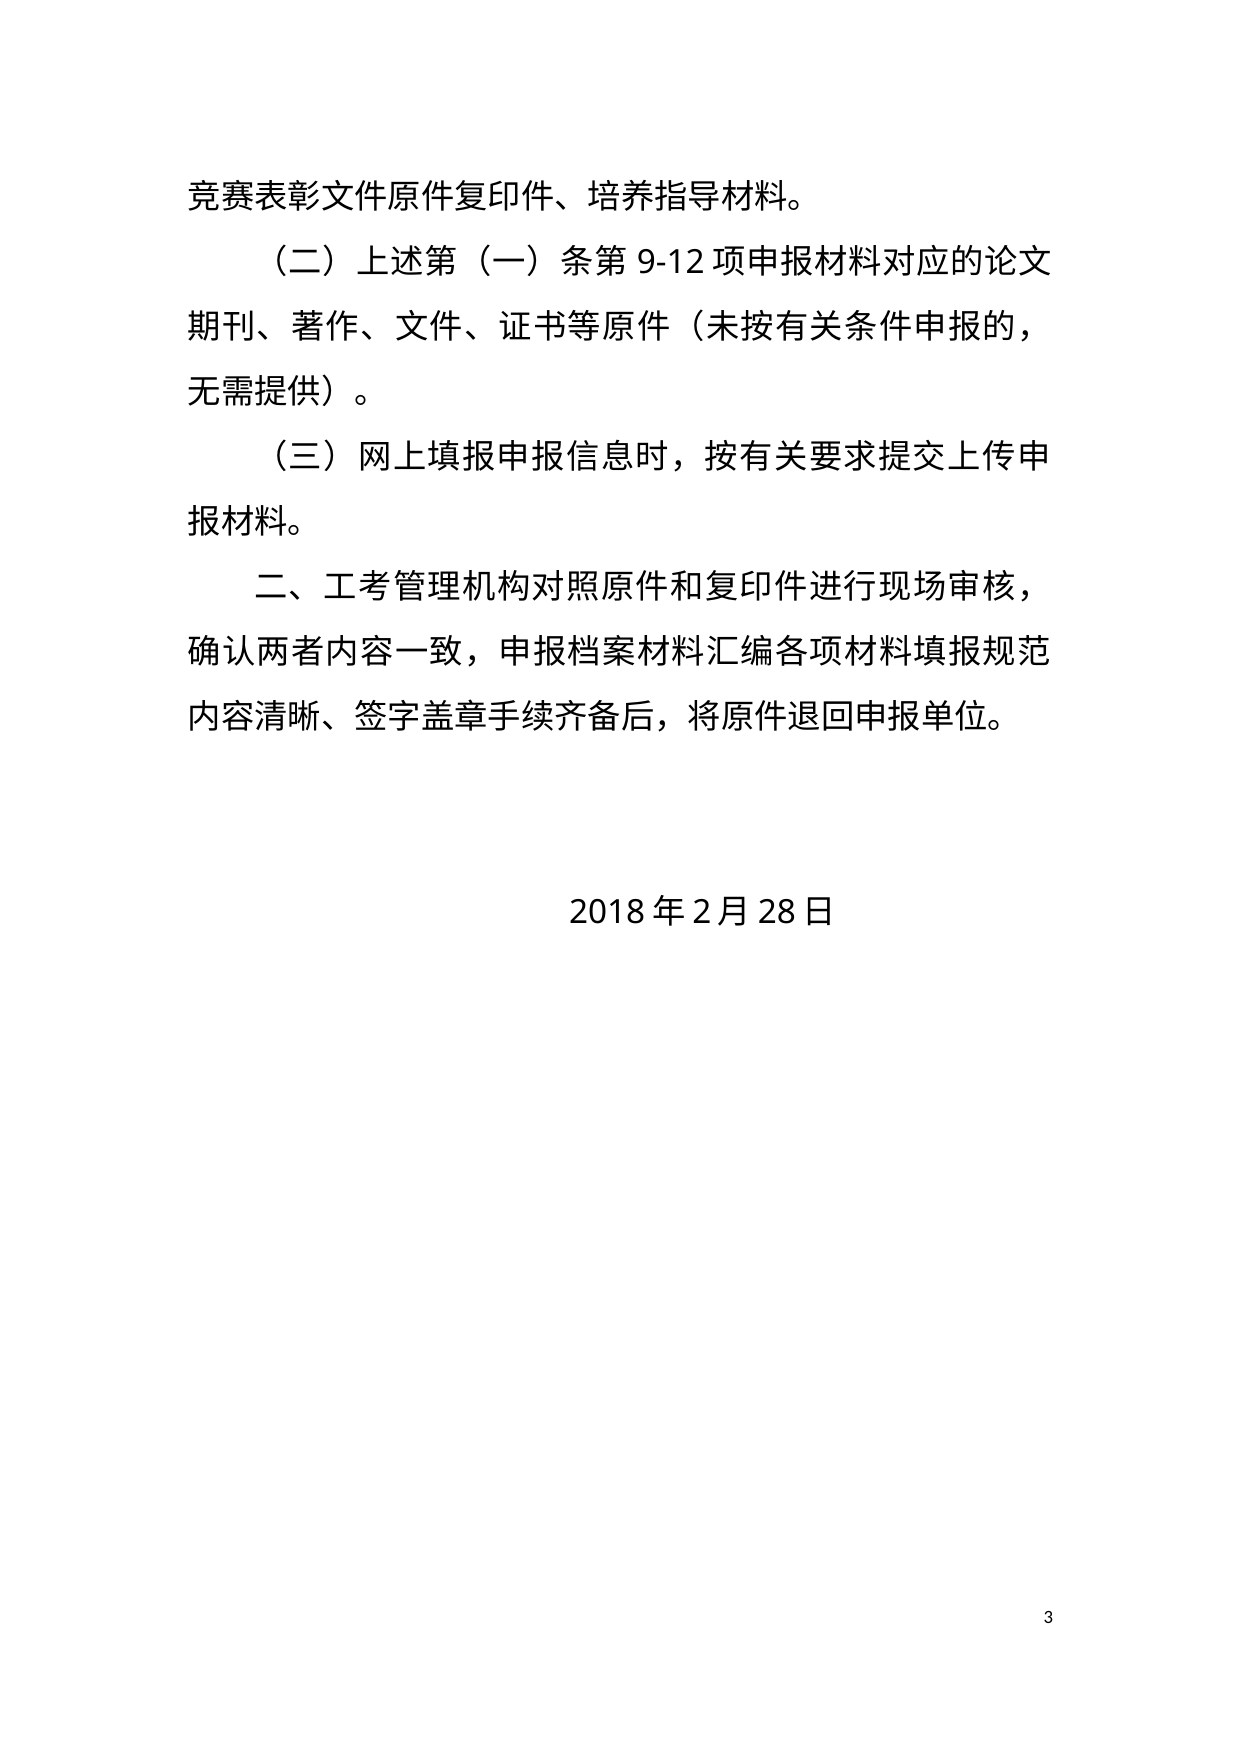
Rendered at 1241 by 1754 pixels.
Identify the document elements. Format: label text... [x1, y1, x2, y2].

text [187, 162, 1053, 227]
text （二）上述第（一）条第9-12项申报材料对应的论文期刊、著作、文件、证书等原件（未按有关条件申报的，无需提供）。 [187, 227, 1053, 422]
text （三）网上填报申报信息时，按有关要求提交上传申报材料。 [187, 422, 1053, 552]
text 二、工考管理机构对照原件和复印件进行现场审核，确认两者内容一致，申报档案材料汇编各项材料填报规范、内容清晰、签字盖章手续齐备后，将原件退回申报单位。 [187, 552, 1053, 747]
text 2018年2月28日 [187, 877, 1053, 942]
